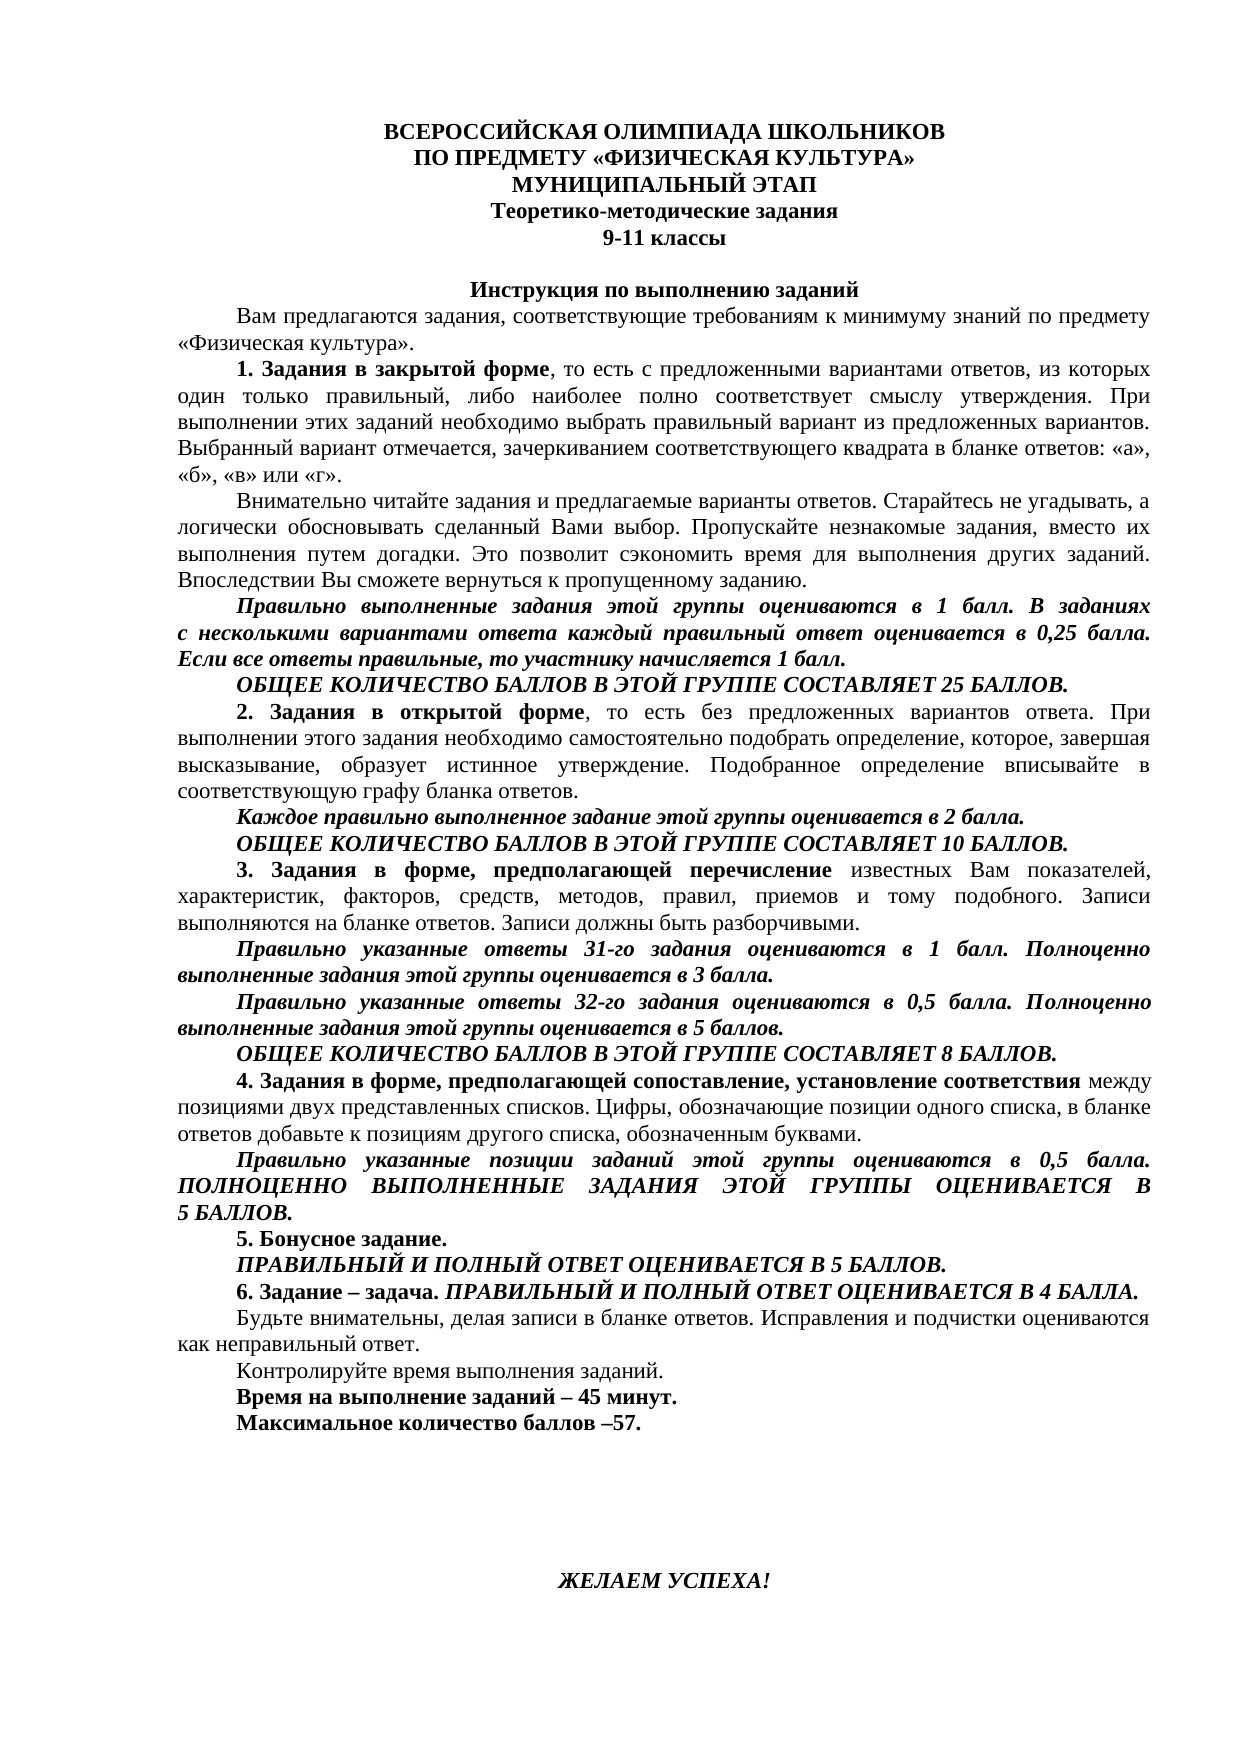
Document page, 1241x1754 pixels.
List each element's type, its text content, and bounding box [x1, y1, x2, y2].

text ОБЩЕЕ КОЛИЧЕСТВО БАЛЛОВ В ЭТОЙ ГРУППЕ СОСТАВЛЯЕТ 25 БАЛЛОВ. [177, 672, 1152, 698]
text 9-11 классы [177, 223, 1152, 250]
text 2. Задания в открытой форме, то есть без предложенных вариантов ответа. При выполнении этого задания необходимо самостоятельно подобрать определение, которое, завершая высказывание, образует истинное утверждение. Подобранное определение вписывайте в соответствующую графу бланка ответов. [177, 698, 1152, 803]
text Внимательно читайте задания и предлагаемые варианты ответов. Старайтесь не угадывать, а логически обосновывать сделанный Вами выбор. Пропускайте незнакомые задания, вместо их выполнения путем догадки. Это позволит сэкономить время для выполнения других заданий. Впоследствии Вы сможете вернуться к пропущенному заданию. [177, 487, 1152, 592]
text 5. Бонусное задание. [177, 1225, 1152, 1251]
text ПРАВИЛЬНЫЙ И ПОЛНЫЙ ОТВЕТ ОЦЕНИВАЕТСЯ В 5 БАЛЛОВ. [177, 1251, 1152, 1278]
text ОБЩЕЕ КОЛИЧЕСТВО БАЛЛОВ В ЭТОЙ ГРУППЕ СОСТАВЛЯЕТ 8 БАЛЛОВ. [177, 1041, 1152, 1067]
text Время на выполнение заданий – 45 минут. [177, 1383, 1152, 1409]
text МУНИЦИПАЛЬНЫЙ ЭТАП [177, 171, 1152, 197]
text 3. Задания в форме, предполагающей перечисление известных Вам показателей, характеристик, факторов, средств, методов, правил, приемов и тому подобного. Записи выполняются на бланке ответов. Записи должны быть разборчивыми. [177, 856, 1152, 935]
text ОБЩЕЕ КОЛИЧЕСТВО БАЛЛОВ В ЭТОЙ ГРУППЕ СОСТАВЛЯЕТ 10 БАЛЛОВ. [177, 830, 1152, 856]
text Правильно указанные ответы 32-го задания оцениваются в 0,5 балла. Полноценно выполненные задания этой группы оценивается в 5 баллов. [177, 988, 1152, 1041]
text Вам предлагаются задания, соответствующие требованиям к минимуму знаний по предмету «Физическая культура». [177, 303, 1152, 355]
text ПО ПРЕДМЕТУ «ФИЗИЧЕСКАЯ КУЛЬТУРА» [177, 144, 1152, 171]
text 1. Задания в закрытой форме, то есть с предложенными вариантами ответов, из которых один только правильный, либо наиболее полно соответствует смыслу утверждения. При выполнении этих заданий необходимо выбрать правильный вариант из предложенных вариантов. Выбранный вариант отмечается, зачеркиванием соответствующего квадрата в бланке ответов: «а», «б», «в» или «г». [177, 355, 1152, 487]
text ВСЕРОССИЙСКАЯ ОЛИМПИАДА ШКОЛЬНИКОВ [177, 118, 1152, 144]
text Каждое правильно выполненное задание этой группы оценивается в 2 балла. [177, 803, 1152, 830]
text Правильно указанные ответы 31-го задания оцениваются в 1 балл. Полноценно выполненные задания этой группы оценивается в 3 балла. [177, 935, 1152, 988]
text Контролируйте время выполнения заданий. [177, 1357, 1152, 1383]
text Инструкция по выполнению заданий [177, 276, 1152, 303]
text 6. Задание – задача. ПРАВИЛЬНЫЙ И ПОЛНЫЙ ОТВЕТ ОЦЕНИВАЕТСЯ В 4 БАЛЛА. [177, 1278, 1152, 1304]
text Будьте внимательны, делая записи в бланке ответов. Исправления и подчистки оцениваются как неправильный ответ. [177, 1304, 1152, 1357]
text 4. Задания в форме, предполагающей сопоставление, установление соответствия между позициями двух представленных списков. Цифры, обозначающие позиции одного списка, в бланке ответов добавьте к позициям другого списка, обозначенным буквами. [177, 1067, 1152, 1146]
text Правильно указанные позиции заданий этой группы оцениваются в 0,5 балла. ПОЛНОЦЕННО ВЫПОЛНЕННЫЕ ЗАДАНИЯ ЭТОЙ ГРУППЫ ОЦЕНИВАЕТСЯ В 5 БАЛЛОВ. [177, 1146, 1152, 1225]
text ЖЕЛАЕМ УСПЕХА! [177, 1568, 1152, 1594]
text Правильно выполненные задания этой группы оцениваются в 1 балл. В заданиях с несколькими вариантами ответа каждый правильный ответ оценивается в 0,25 балла. Если все ответы правильные, то участнику начисляется 1 балл. [177, 592, 1152, 672]
text Максимальное количество баллов –57. [177, 1409, 1152, 1436]
text Теоретико-методические задания [177, 197, 1152, 223]
